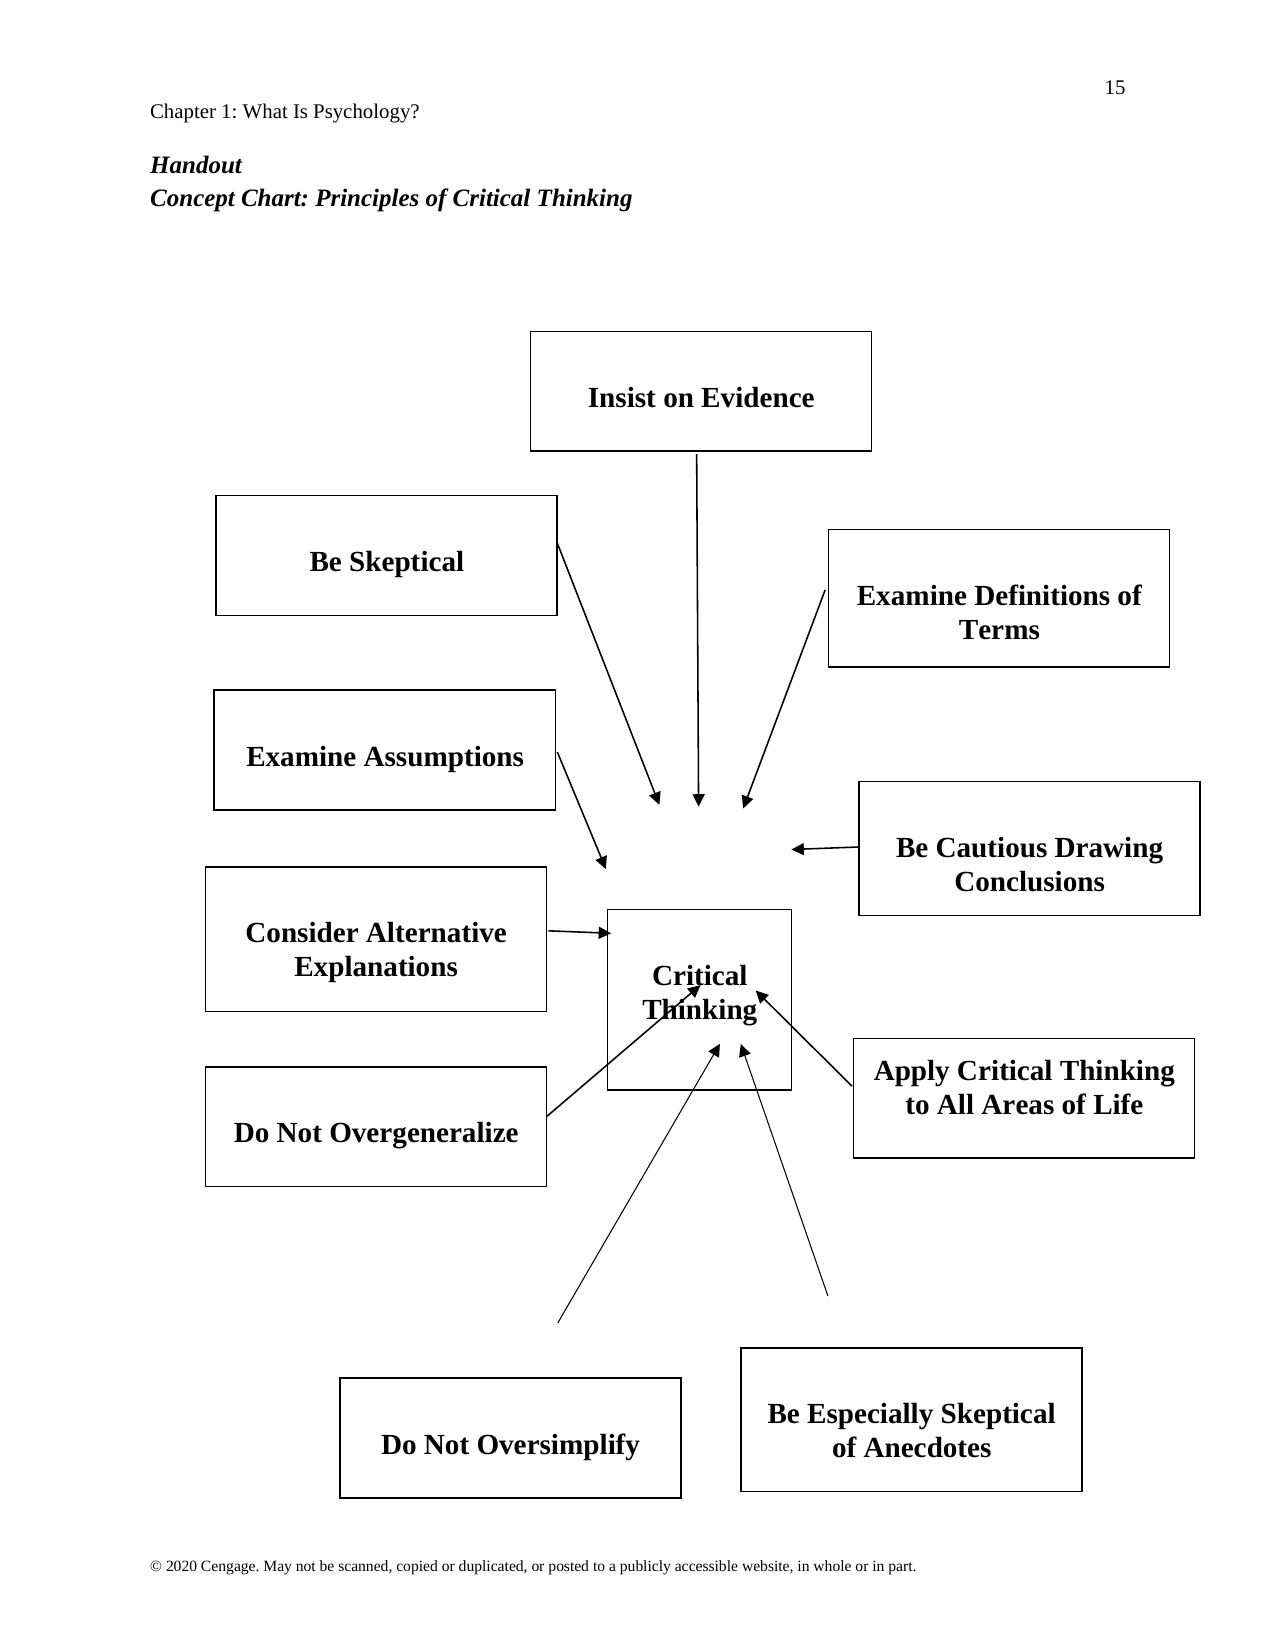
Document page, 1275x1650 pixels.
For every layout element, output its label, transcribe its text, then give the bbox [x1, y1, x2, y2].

text Concept Chart: Principles of Critical Thinking [150, 183, 1125, 212]
text Handout [150, 150, 1125, 179]
